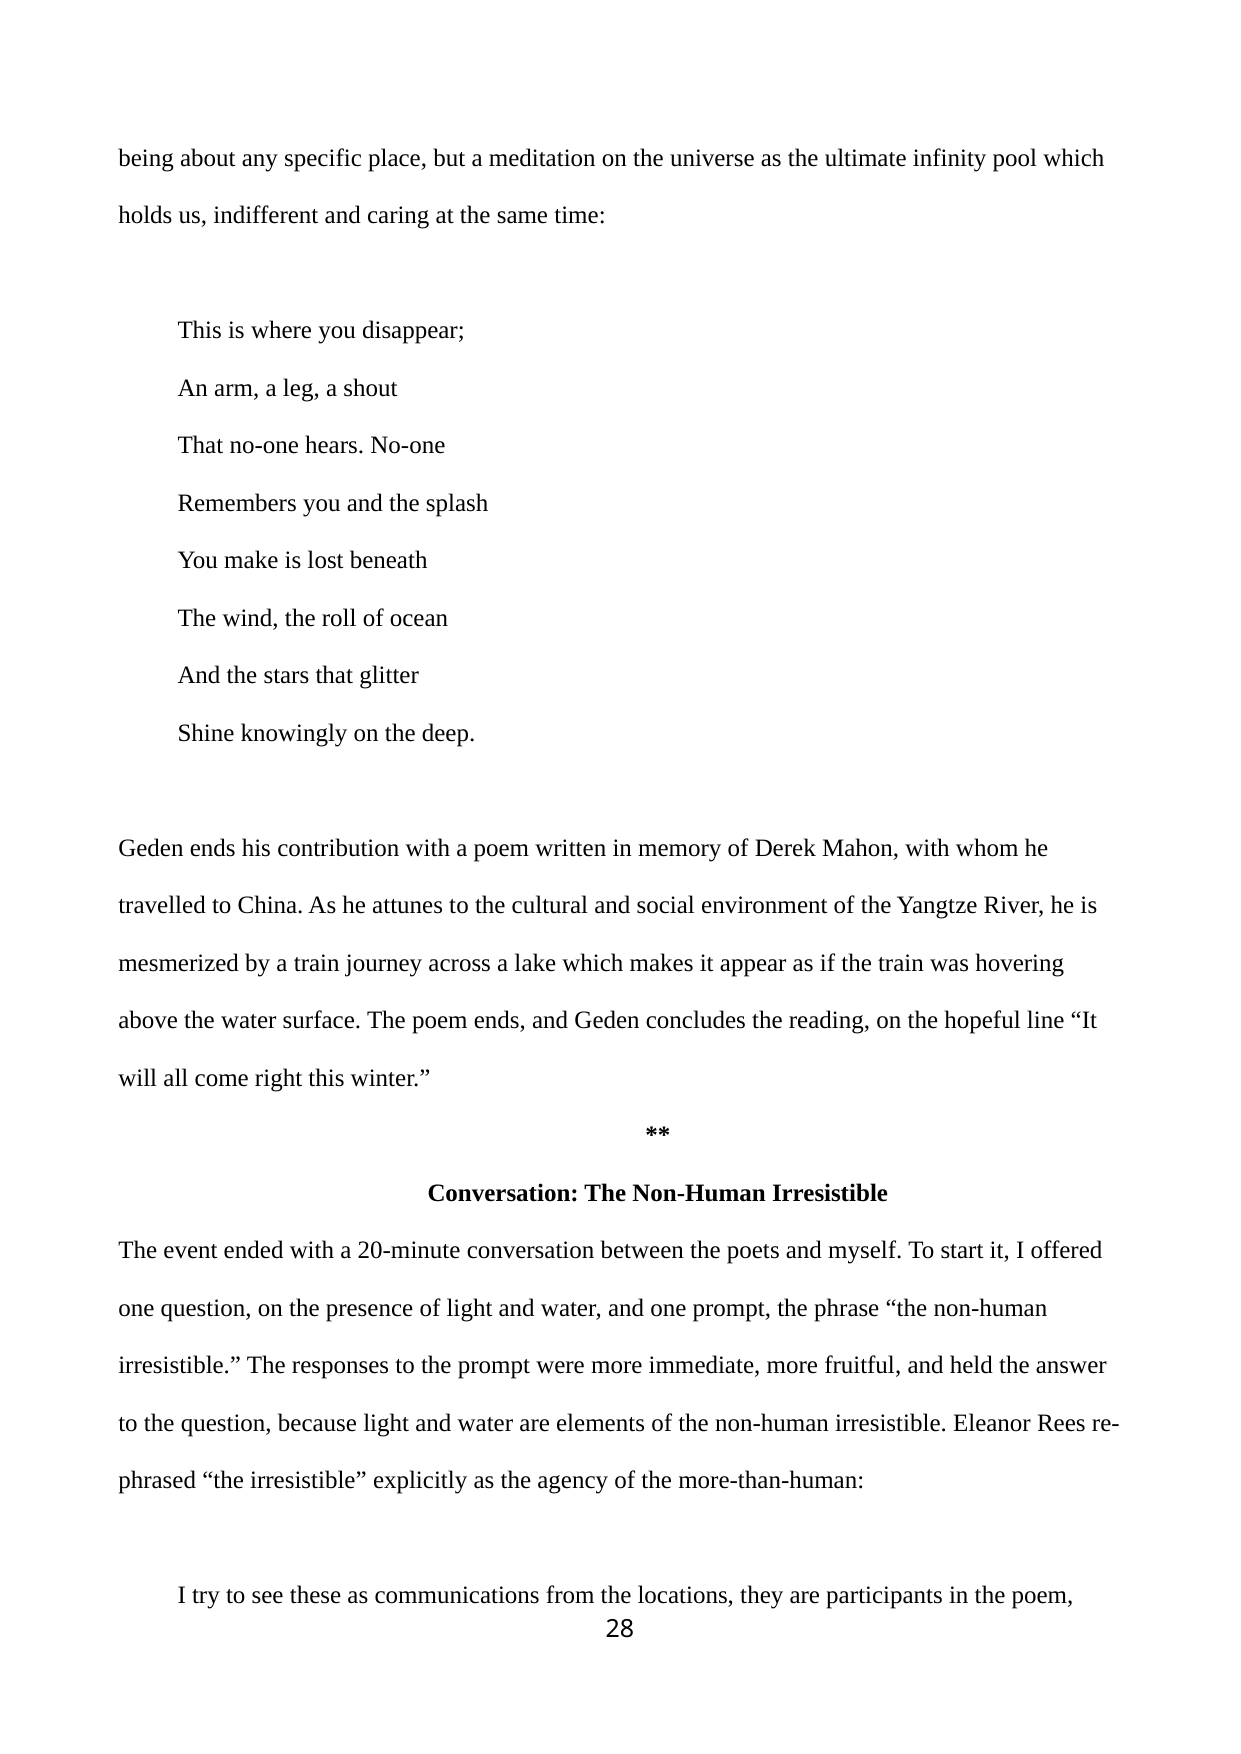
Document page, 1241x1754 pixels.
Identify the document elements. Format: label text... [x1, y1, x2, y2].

text Geden ends his contribution with a poem written in memory of Derek Mahon, with whom he travelled to China. As he attunes to the cultural and social environment of the Yangtze River, he is mesmerized by a train journey across a lake which makes it appear as if the train was hovering above the water surface. The poem ends, and Geden concludes the reading, on the hopeful line “It will all come right this winter.” [118, 833, 1122, 1092]
text Remembers you and the splash [177, 488, 1122, 517]
text The wind, the roll of ocean [177, 603, 1122, 632]
text This is where you disappear; [177, 316, 1122, 344]
text The event ended with a 20-minute conversation between the poets and myself. To start it, I offered one question, on the presence of light and water, and one prompt, the phrase “the non-human irresistible.” The responses to the prompt were more immediate, more fruitful, and held the answer to the question, because light and water are elements of the non-human irresistible. Eleanor Rees re-phrased “the irresistible” explicitly as the agency of the more-than-human: [118, 1236, 1122, 1494]
text Shine knowingly on the deep. [177, 718, 1122, 747]
text Conversation: The Non-Human Irresistible [118, 1178, 1122, 1207]
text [118, 143, 1122, 229]
text An arm, a leg, a shout [177, 373, 1122, 402]
text That no-one hears. No-one [177, 431, 1122, 459]
text You make is lost beneath [177, 546, 1122, 574]
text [177, 1581, 1122, 1609]
text And the stars that glitter [177, 661, 1122, 689]
text ** [118, 1121, 1122, 1149]
